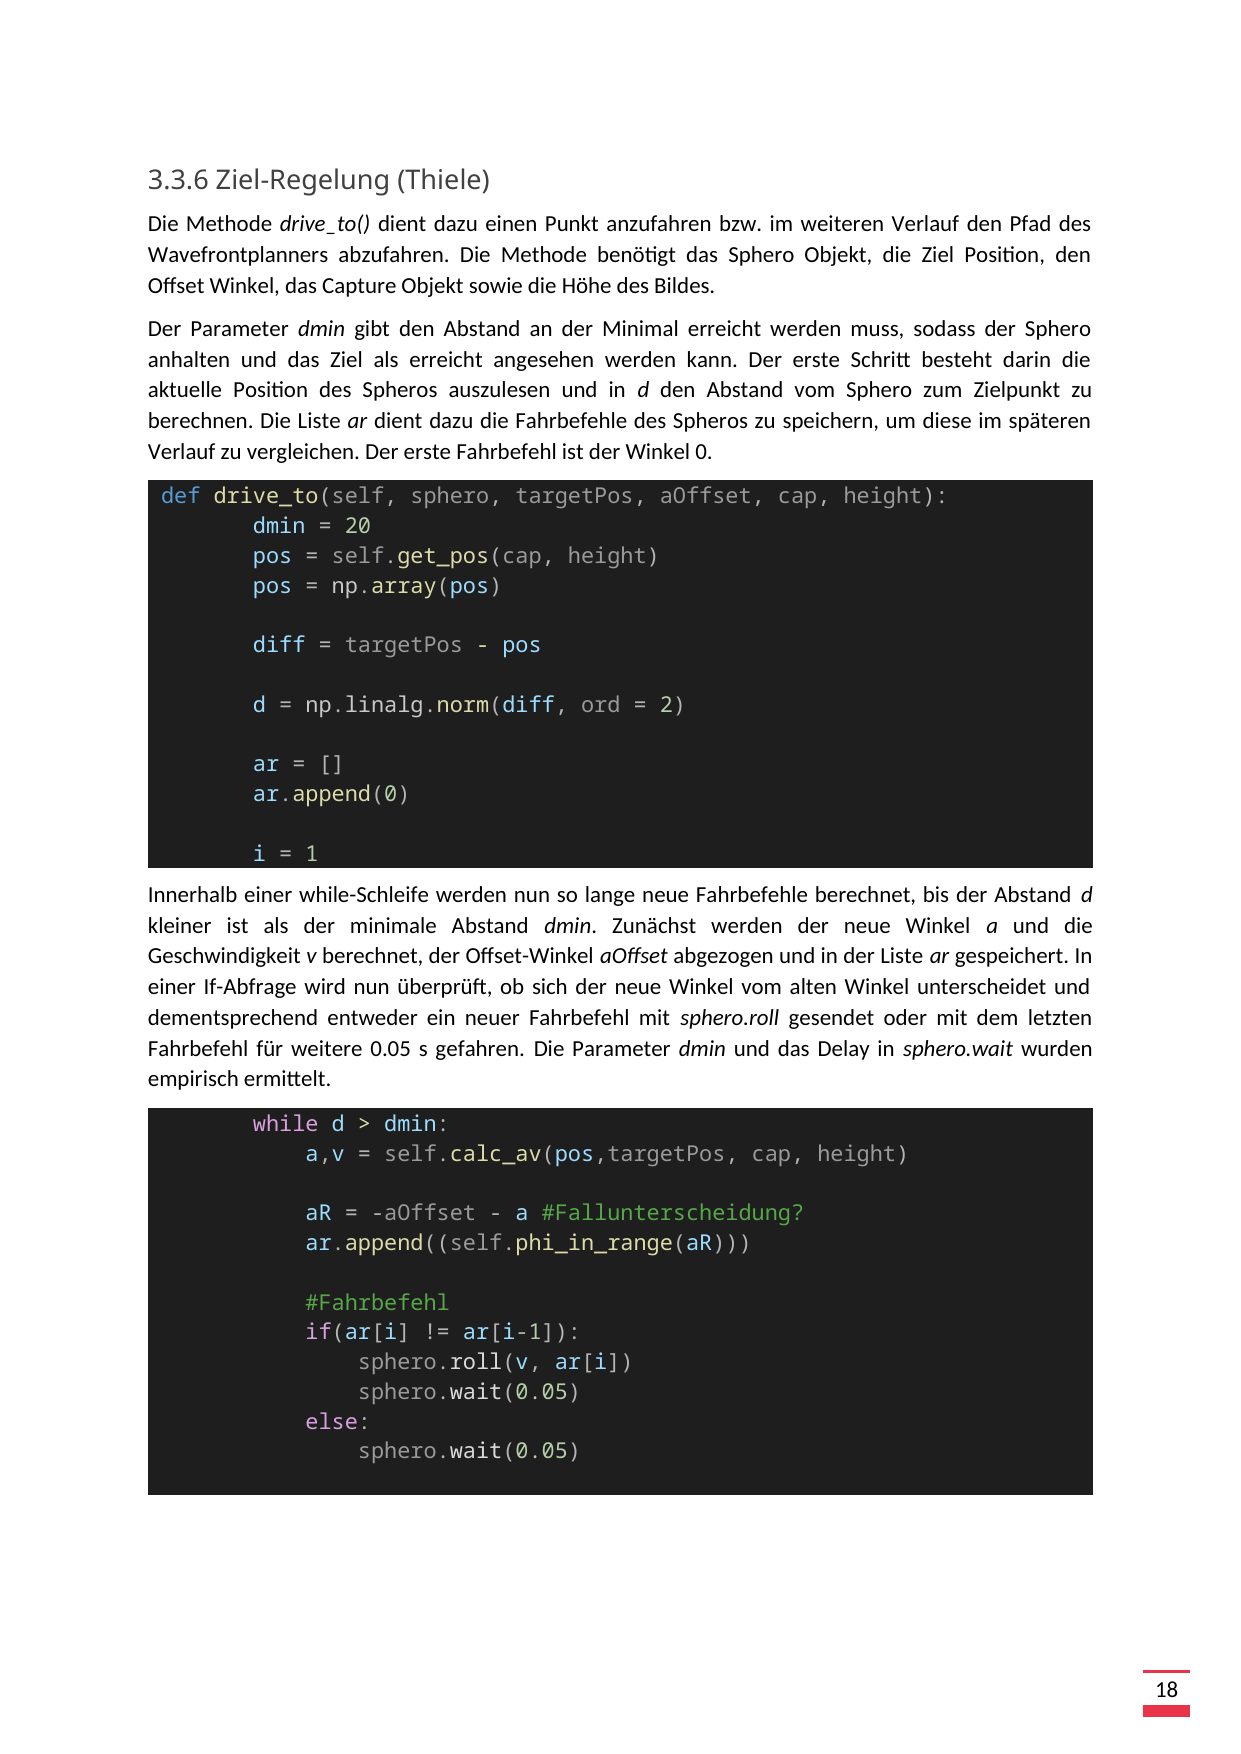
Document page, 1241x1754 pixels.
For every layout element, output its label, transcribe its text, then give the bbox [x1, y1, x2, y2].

subtitle 3.3.6 Ziel-Regelung (Thiele) [148, 160, 1093, 197]
text Innerhalb einer while-Schleife werden nun so lange neue Fahrbefehle berechnet, bis der Abstand d kleiner ist als der minimale Abstand dmin. Zunächst werden der neue Winkel a und die Geschwindigkeit v berechnet, der Offset-Winkel aOffset abgezogen und in der Liste ar gespeichert. In einer If-Abfrage wird nun überprüft, ob sich der neue Winkel vom alten Winkel unterscheidet und dementsprechend entweder ein neuer Fahrbefehl mit sphero.roll gesendet oder mit dem letzten Fahrbefehl für weitere 0.05 s gefahren. Die Parameter dmin und das Delay in sphero.wait wurden empirisch ermittelt. [148, 880, 1093, 1092]
text pos = np.array(pos) [148, 570, 1093, 599]
text sphero.roll(v, ar[i]) [148, 1346, 1093, 1376]
text else: [148, 1406, 1093, 1435]
text Die Methode drive_to() dient dazu einen Punkt anzufahren bzw. im weiteren Verlauf den Pfad des Wavefrontplanners abzufahren. Die Methode benötigt das Sphero Objekt, die Ziel Position, den Offset Winkel, das Capture Objekt sowie die Höhe des Bildes. [148, 209, 1093, 299]
text ar = [] [148, 748, 1093, 778]
text i = 1 [148, 838, 1093, 868]
text pos = self.get_pos(cap, height) [148, 540, 1093, 570]
text d = np.linalg.norm(diff, ord = 2) [148, 689, 1093, 719]
text ar.append((self.phi_in_range(aR))) [148, 1227, 1093, 1257]
text #Fahrbefehl [148, 1286, 1093, 1316]
text a,v = self.calc_av(pos,targetPos, cap, height) [148, 1137, 1093, 1167]
text def drive_to(self, sphero, targetPos, aOffset, cap, height): [148, 480, 1093, 510]
text aR = -aOffset - a #Fallunterscheidung? [148, 1197, 1093, 1227]
text sphero.wait(0.05) [148, 1376, 1093, 1406]
text ar.append(0) [148, 778, 1093, 808]
text dmin = 20 [148, 510, 1093, 540]
text while d > dmin: [148, 1108, 1093, 1137]
text sphero.wait(0.05) [148, 1435, 1093, 1465]
text Der Parameter dmin gibt den Abstand an der Minimal erreicht werden muss, sodass der Sphero anhalten und das Ziel als erreicht angesehen werden kann. Der erste Schritt besteht darin die aktuelle Position des Spheros auszulesen und in d den Abstand vom Sphero zum Zielpunkt zu berechnen. Die Liste ar dient dazu die Fahrbefehle des Spheros zu speichern, um diese im späteren Verlauf zu vergleichen. Der erste Fahrbefehl ist der Winkel 0. [148, 314, 1093, 465]
text if(ar[i] != ar[i-1]): [148, 1316, 1093, 1346]
text diff = targetPos - pos [148, 629, 1093, 659]
